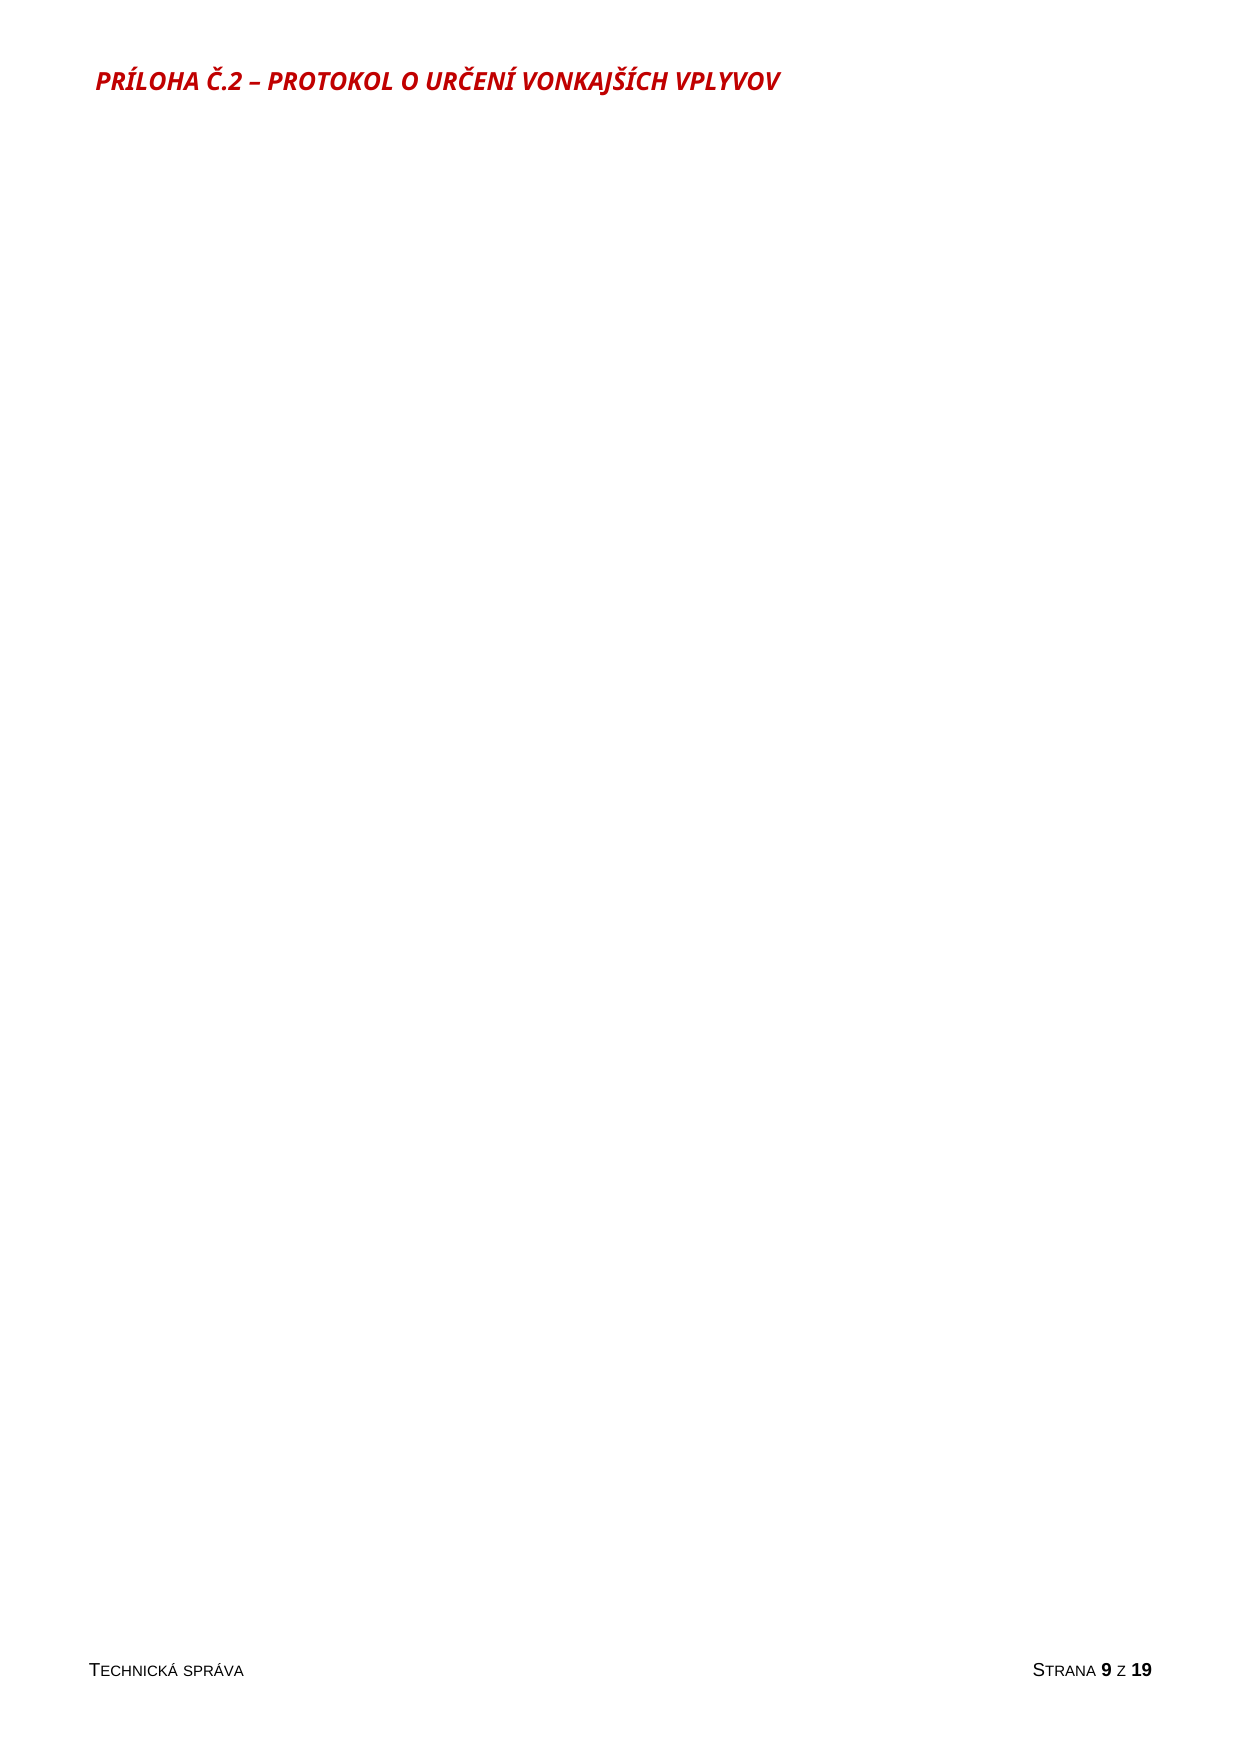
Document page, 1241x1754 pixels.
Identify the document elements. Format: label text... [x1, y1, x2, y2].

text PRÍLOHA Č.2 – PROTOKOL O URČENÍ VONKAJŠÍCH VPLYVOV [89, 63, 1152, 97]
